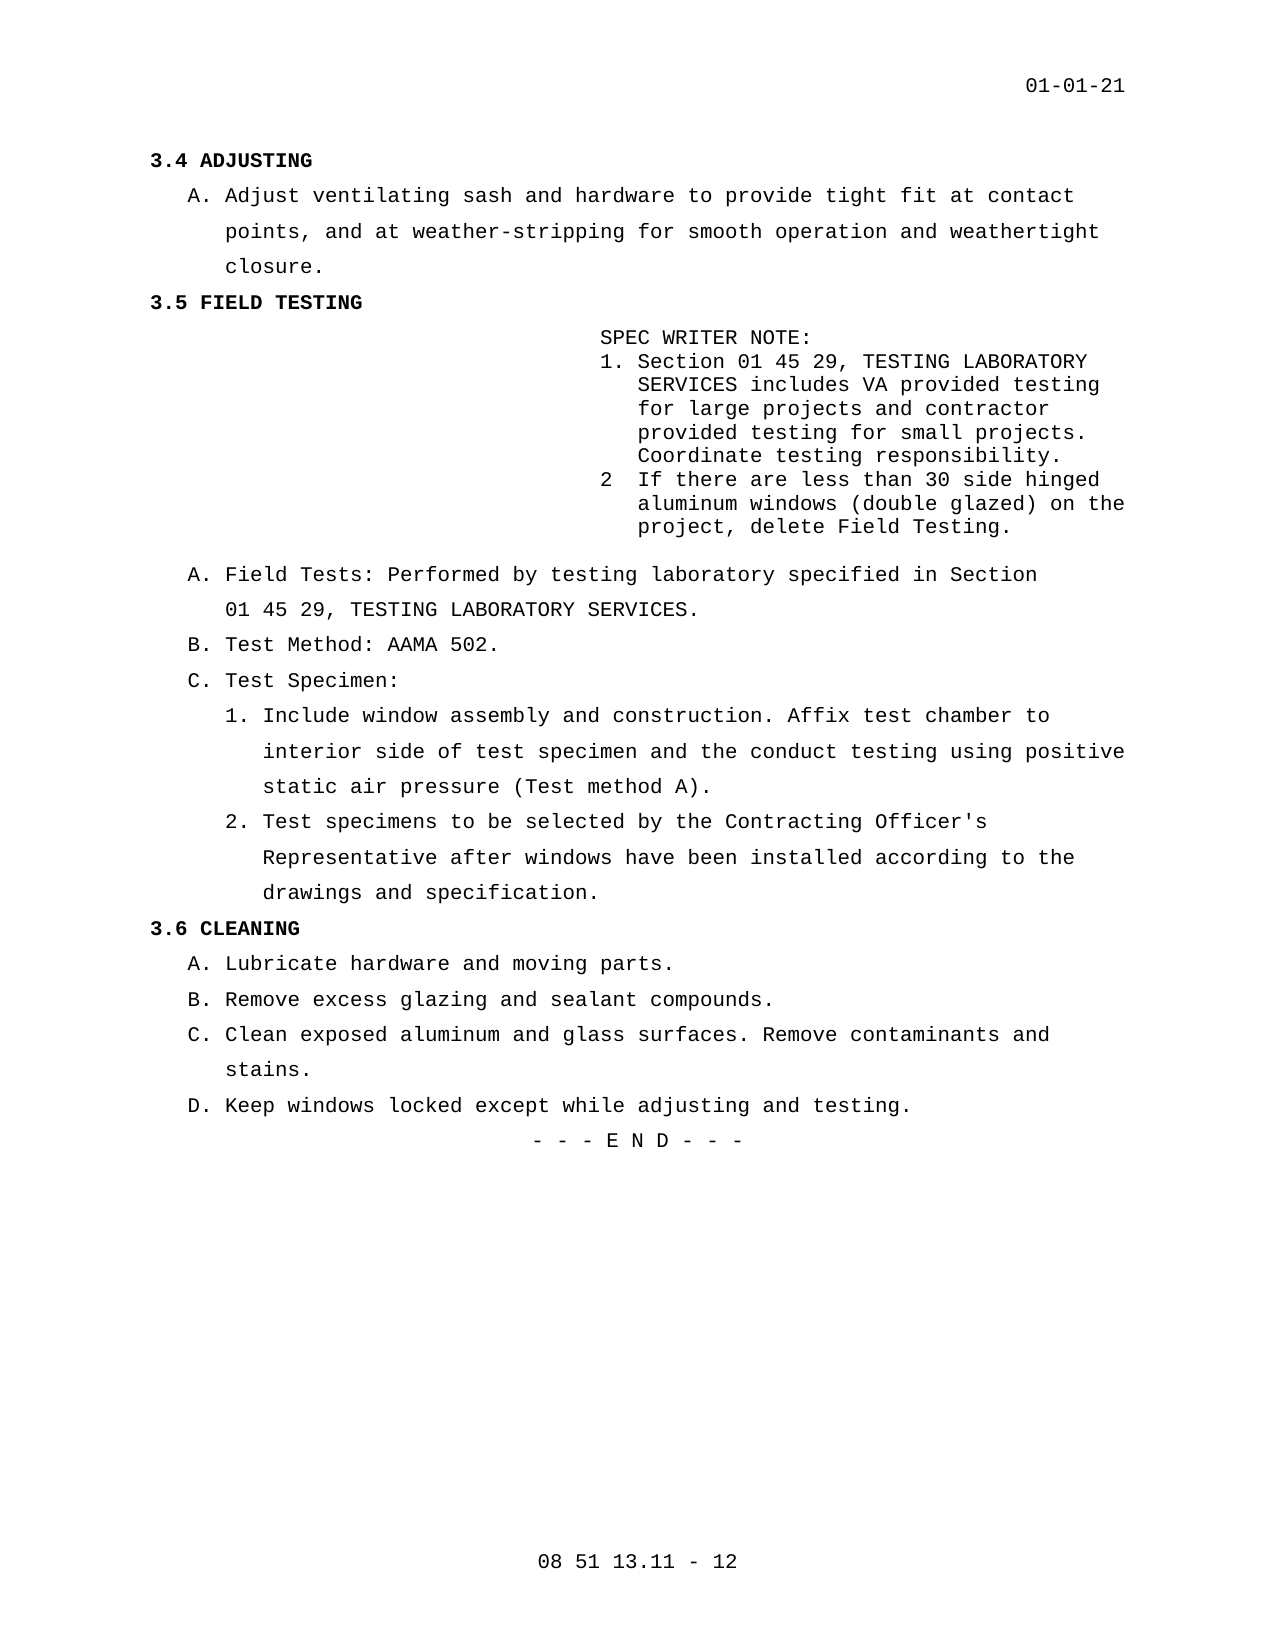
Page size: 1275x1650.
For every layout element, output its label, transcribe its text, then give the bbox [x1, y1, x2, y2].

text Lubricate hardware and moving parts. [187, 953, 1125, 977]
text Field Tests: Performed by testing laboratory specified in Section 01 45 29, TESTING LABORATORY SERVICES. [187, 563, 1125, 623]
text 1. Section 01 45 29, TESTING LABORATORY SERVICES includes VA provided testing for large projects and contractor provided testing for small projects. Coordinate testing responsibility. [600, 351, 1125, 469]
text Test Specimen: [187, 670, 1125, 693]
text SPEC WRITER NOTE: [600, 327, 1125, 351]
text Test Method: AAMA 502. [187, 634, 1125, 658]
text ADJUSTING [150, 150, 1125, 174]
text Keep windows locked except while adjusting and testing. [187, 1095, 1125, 1118]
text Clean exposed aluminum and glass surfaces. Remove contaminants and stains. [187, 1024, 1125, 1083]
text CLEANING [150, 918, 1125, 941]
text FIELD TESTING [150, 292, 1125, 315]
text Adjust ventilating sash and hardware to provide tight fit at contact points, and at weather-stripping for smooth operation and weathertight closure. [187, 185, 1125, 280]
text Test specimens to be selected by the Contracting Officer's Representative after windows have been installed according to the drawings and specification. [225, 811, 1125, 906]
text - - - E N D - - - [150, 1130, 1125, 1154]
text Include window assembly and construction. Affix test chamber to interior side of test specimen and the conduct testing using positive static air pressure (Test method A). [225, 705, 1125, 800]
text Remove excess glazing and sealant compounds. [187, 988, 1125, 1012]
text 2 If there are less than 30 side hinged aluminum windows (double glazed) on the project, delete Field Testing. [600, 469, 1125, 540]
